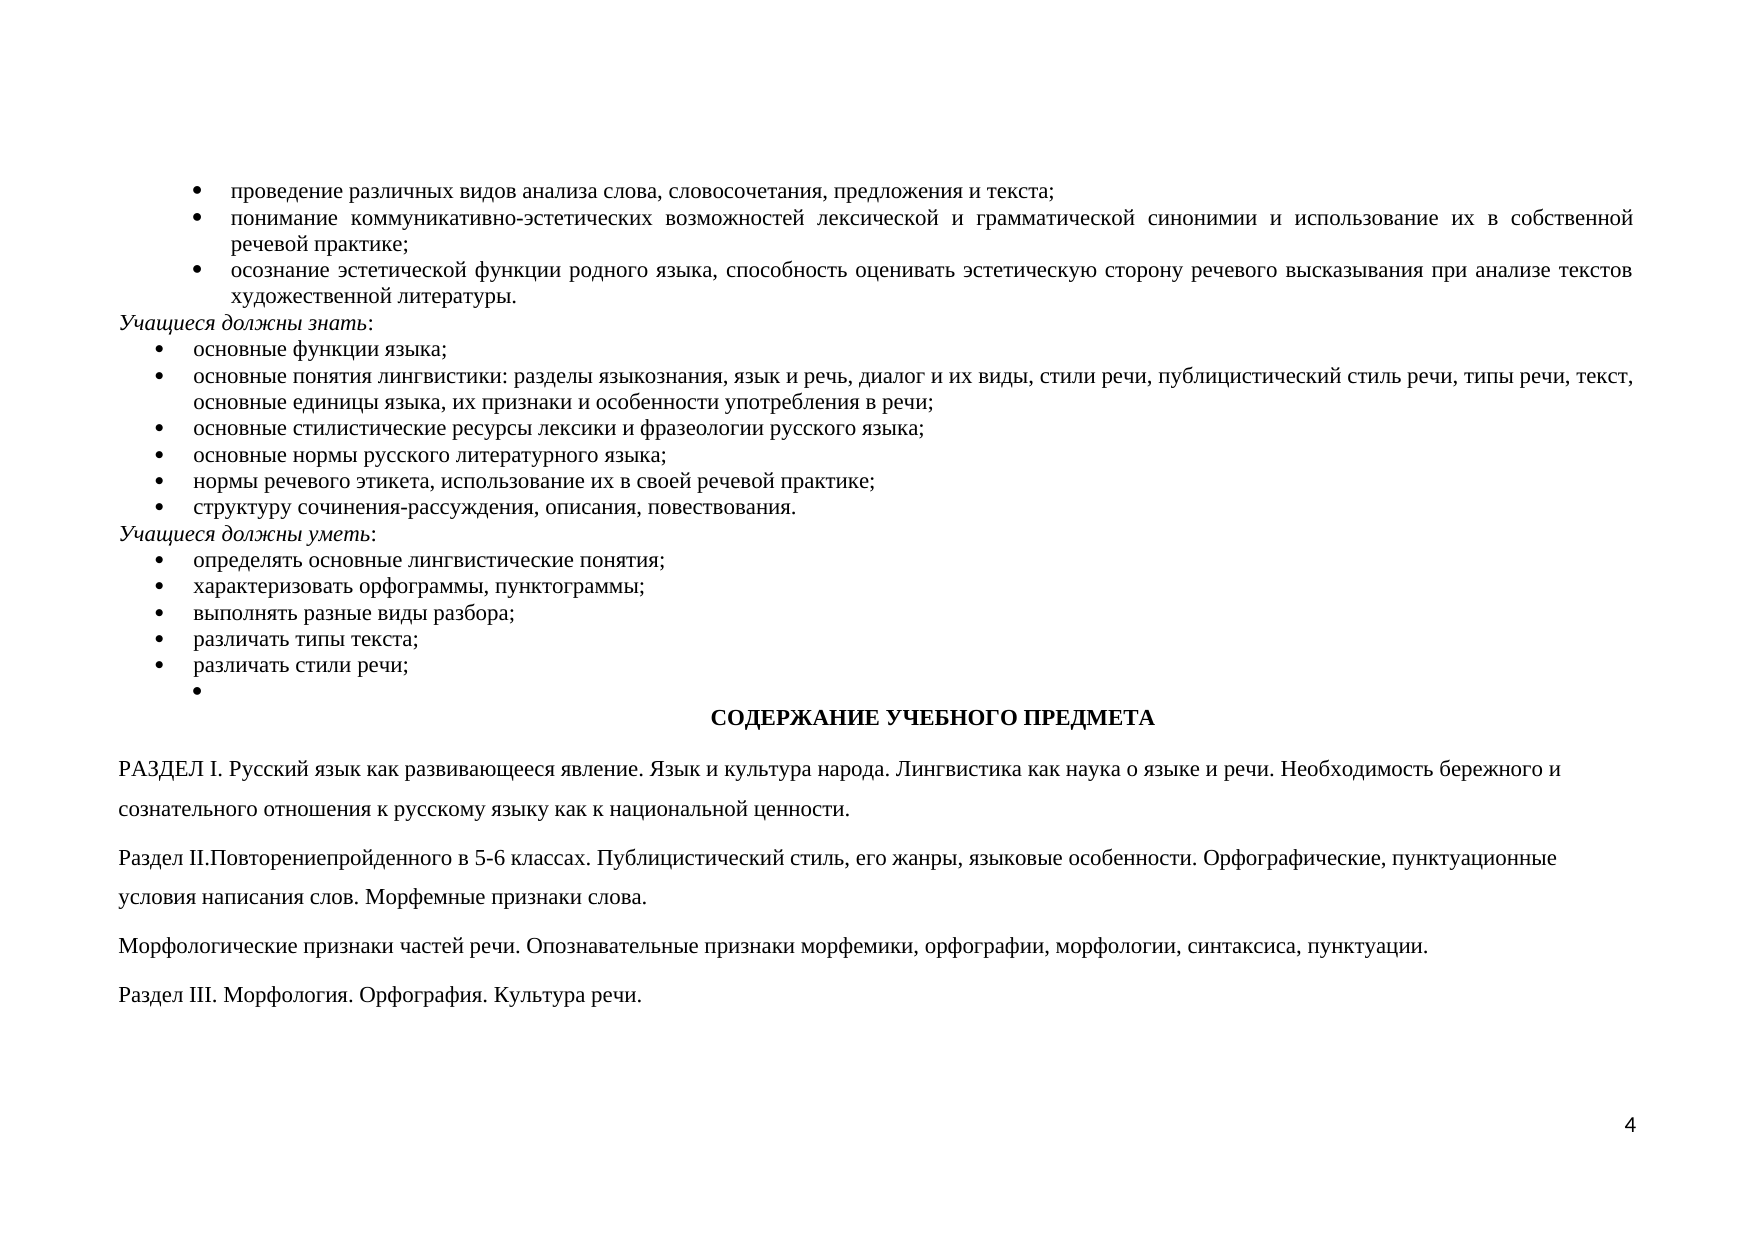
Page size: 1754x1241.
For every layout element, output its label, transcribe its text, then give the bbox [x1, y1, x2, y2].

list проведение различных видов анализа слова, словосочетания, предложения и текста; [193, 177, 1636, 203]
list основные функции языка; [156, 335, 1636, 362]
list основные стилистические ресурсы лексики и фразеологии русского языка; [156, 414, 1636, 441]
list СОДЕРЖАНИЕ УЧЕБНОГО ПРЕДМЕТА [229, 704, 1636, 731]
list нормы речевого этикета, использование их в своей речевой практике; [156, 467, 1636, 493]
list определять основные лингвистические понятия; [156, 546, 1636, 572]
text Раздел II.Повторениепройденного в 5-6 классах. Публицистический стиль, его жанры, языковые особенности. Орфографические, пунктуационные условия написания слов. Морфемные признаки слова. [118, 844, 1636, 909]
list понимание коммуникативно-эстетических возможностей лексической и грамматической синонимии и использование их в собственной речевой практике; [193, 203, 1636, 256]
list основные понятия лингвистики: разделы языкознания, язык и речь, диалог и их виды, стили речи, публицистический стиль речи, типы речи, текст, основные единицы языка, их признаки и особенности употребления в речи; [156, 362, 1636, 414]
list осознание эстетической функции родного языка, способность оценивать эстетическую сторону речевого высказывания при анализе текстов художественной литературы. [193, 256, 1636, 309]
text РАЗДЕЛ I. Русский язык как развивающееся явление. Язык и культура народа. Лингвистика как наука о языке и речи. Необходимость бережного и сознательного отношения к русскому языку как к национальной ценности. [118, 755, 1636, 821]
list характеризовать орфограммы, пунктограммы; [156, 572, 1636, 599]
text Раздел III. Морфология. Орфография. Культура речи. [118, 981, 1636, 1007]
list основные нормы русского литературного языка; [156, 441, 1636, 467]
list структуру сочинения-рассуждения, описания, повествования. [156, 493, 1636, 520]
text Морфологические признаки частей речи. Опознавательные признаки морфемики, орфографии, морфологии, синтаксиса, пунктуации. [118, 932, 1636, 958]
text Учащиеся должны уметь: [118, 520, 1636, 546]
list различать типы текста; [156, 625, 1636, 652]
list различать стили речи; [156, 652, 1636, 678]
text Учащиеся должны знать: [118, 309, 1636, 335]
list выполнять разные виды разбора; [156, 599, 1636, 625]
